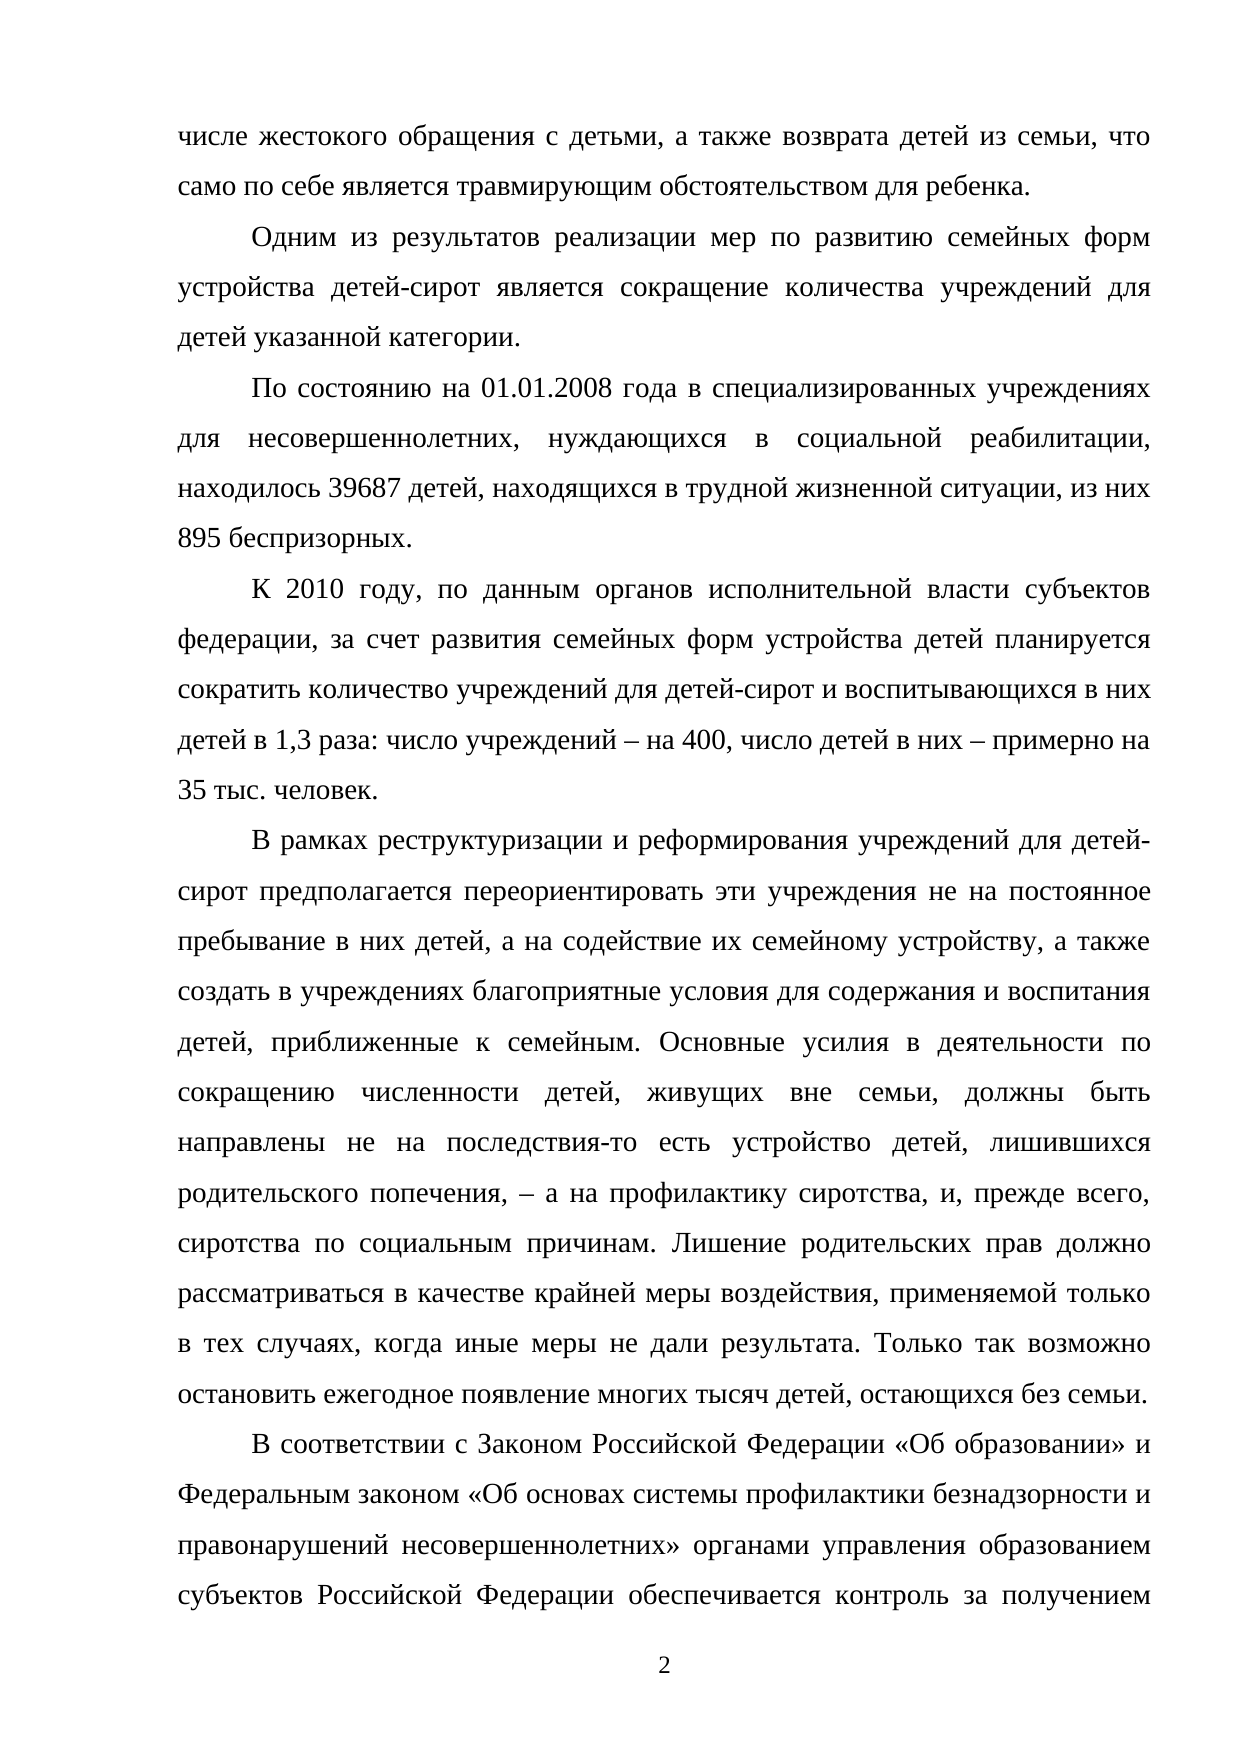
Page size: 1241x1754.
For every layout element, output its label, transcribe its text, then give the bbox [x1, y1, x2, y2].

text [177, 1426, 1152, 1611]
text В рамках реструктуризации и реформирования учреждений для детей-сирот предполагается переориентировать эти учреждения не на постоянное пребывание в них детей, а на содействие их семейному устройству, а также создать в учреждениях благоприятные условия для содержания и воспитания детей, приближенные к семейным. Основные усилия в деятельности по сокращению численности детей, живущих вне семьи, должны быть направлены не на последствия-то есть устройство детей, лишившихся родительского попечения, – а на профилактику сиротства, и, прежде всего, сиротства по социальным причинам. Лишение родительских прав должно рассматриваться в качестве крайней меры воздействия, применяемой только в тех случаях, когда иные меры не дали результата. Только так возможно остановить ежегодное появление многих тысяч детей, остающихся без семьи. [177, 822, 1152, 1409]
text По состоянию на 01.01.2008 года в специализированных учреждениях для несовершеннолетних, нуждающихся в социальной реабилитации, находилось 39687 детей, находящихся в трудной жизненной ситуации, из них 895 беспризорных. [177, 370, 1152, 554]
text Одним из результатов реализации мер по развитию семейных форм устройства детей-сирот является сокращение количества учреждений для детей указанной категории. [177, 219, 1152, 353]
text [177, 118, 1152, 202]
text К 2010 году, по данным органов исполнительной власти субъектов федерации, за счет развития семейных форм устройства детей планируется сократить количество учреждений для детей-сирот и воспитывающихся в них детей в 1,3 раза: число учреждений – на 400, число детей в них – примерно на 35 тыс. человек. [177, 571, 1152, 806]
